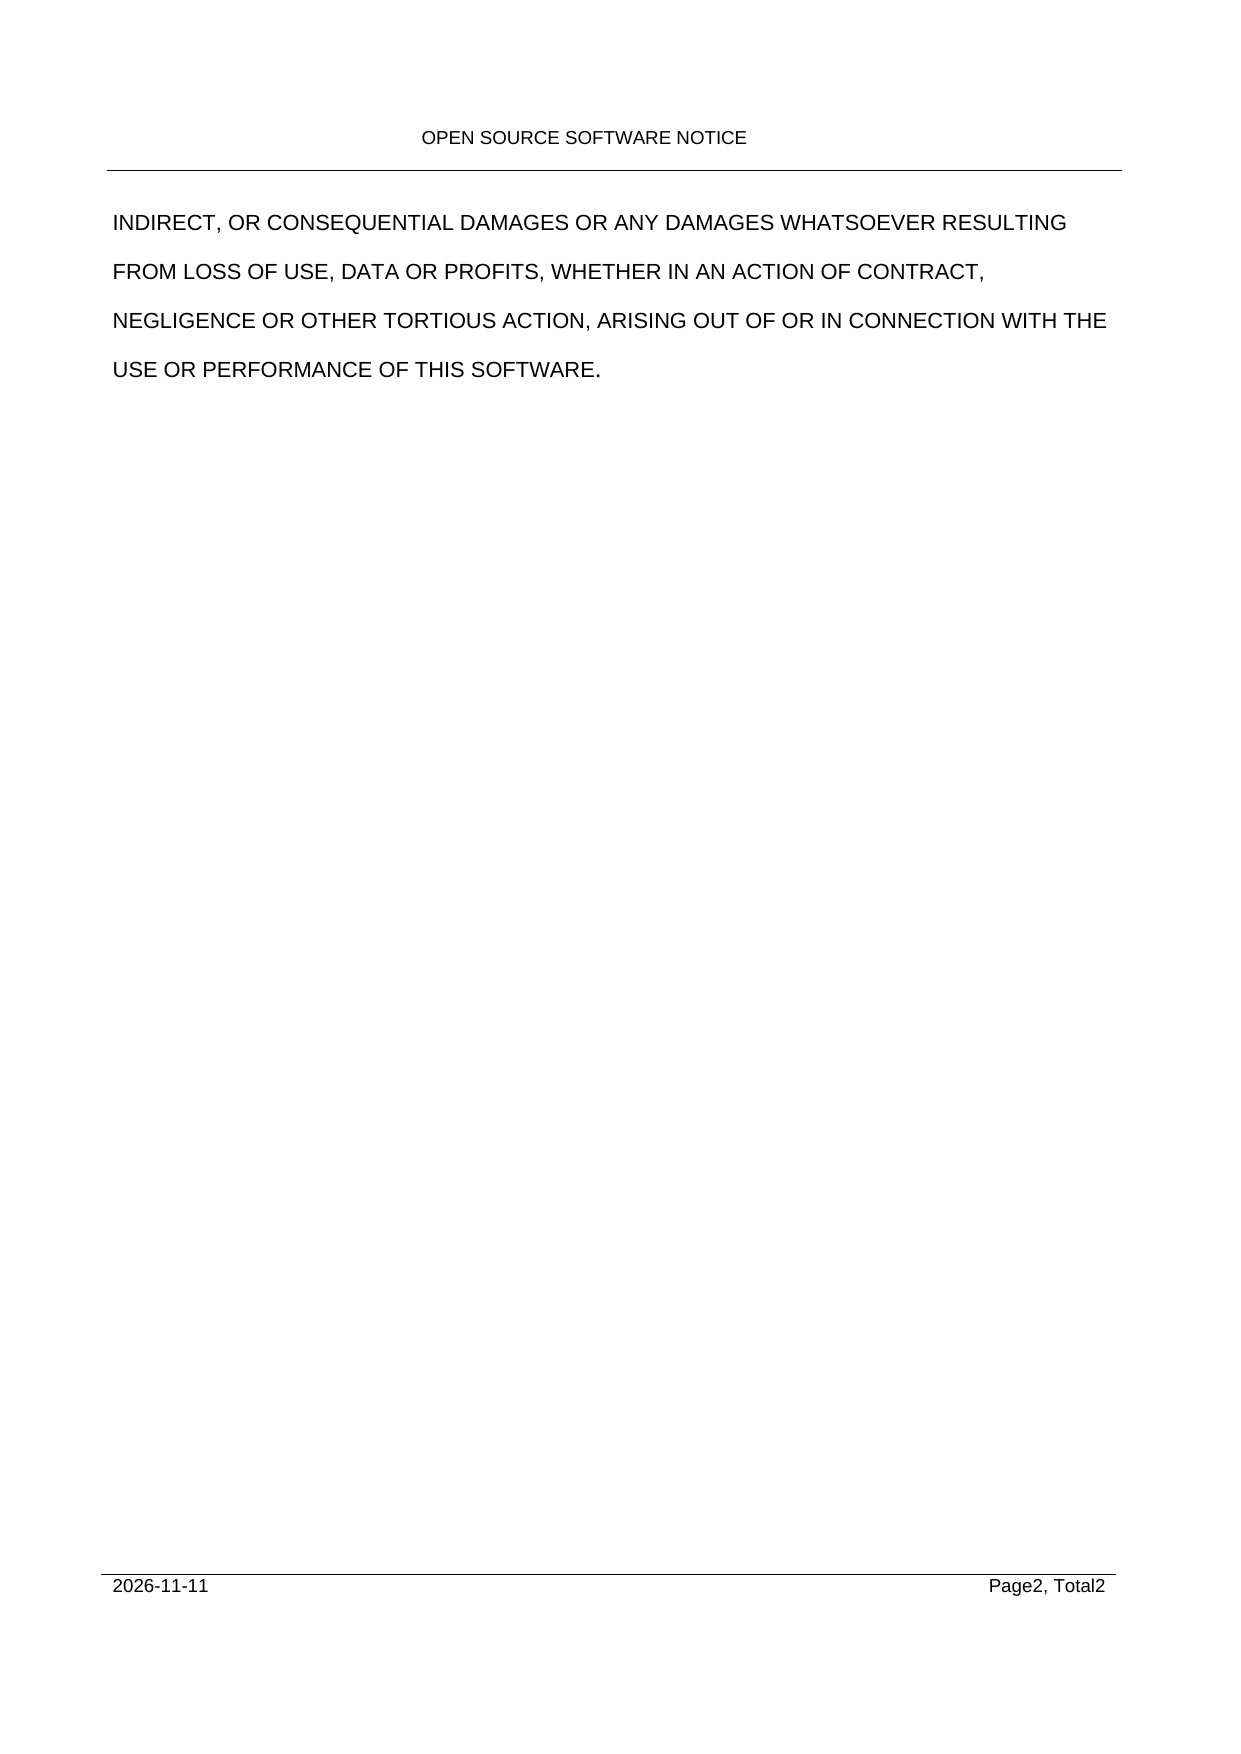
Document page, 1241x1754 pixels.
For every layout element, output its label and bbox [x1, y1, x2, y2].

text [112, 206, 1128, 385]
